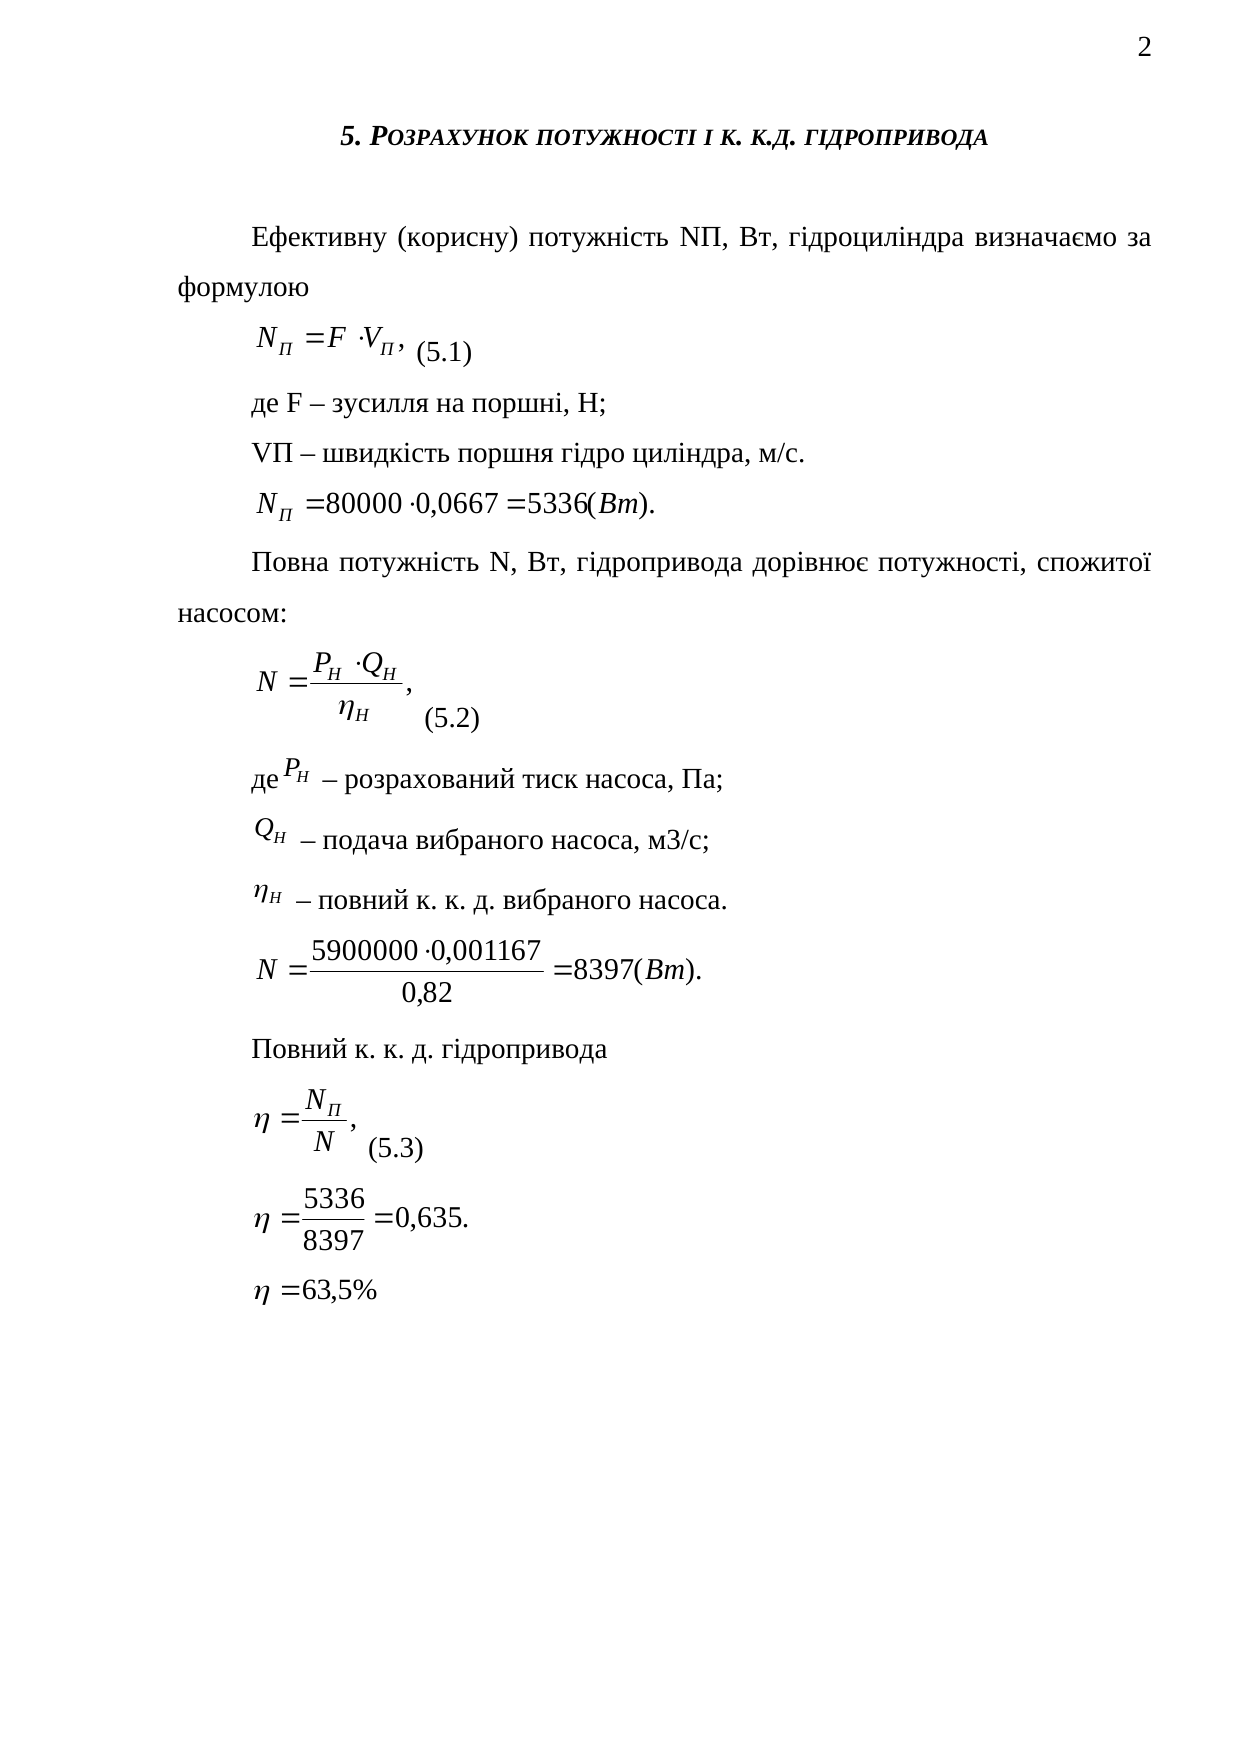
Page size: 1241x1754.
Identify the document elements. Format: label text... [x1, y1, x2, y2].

text де F – зусилля на поршні, Н; [177, 385, 1152, 418]
text (5.1) [177, 319, 1152, 368]
text Ефективну (корисну) потужність NП, Вт, гідроциліндра визначаємо за формулою [177, 219, 1152, 303]
text (5.3) [177, 1081, 1152, 1164]
text де – розрахований тиск насоса, Па; [177, 751, 1152, 795]
text VП – швидкість поршня гідро циліндра, м/с. [177, 435, 1152, 468]
text (5.2) [177, 645, 1152, 734]
text – повний к. к. д. вибраного насоса. [177, 872, 1152, 916]
subtitle 5. Розрахунок потужності і к. к.д. гідропривода [177, 118, 1152, 152]
text Повний к. к. д. гідропривода [177, 1031, 1152, 1064]
text – подача вибраного насоса, м3/с; [177, 812, 1152, 855]
text Повна потужність N, Вт, гідропривода дорівнює потужності, спожитої насосом: [177, 544, 1152, 628]
